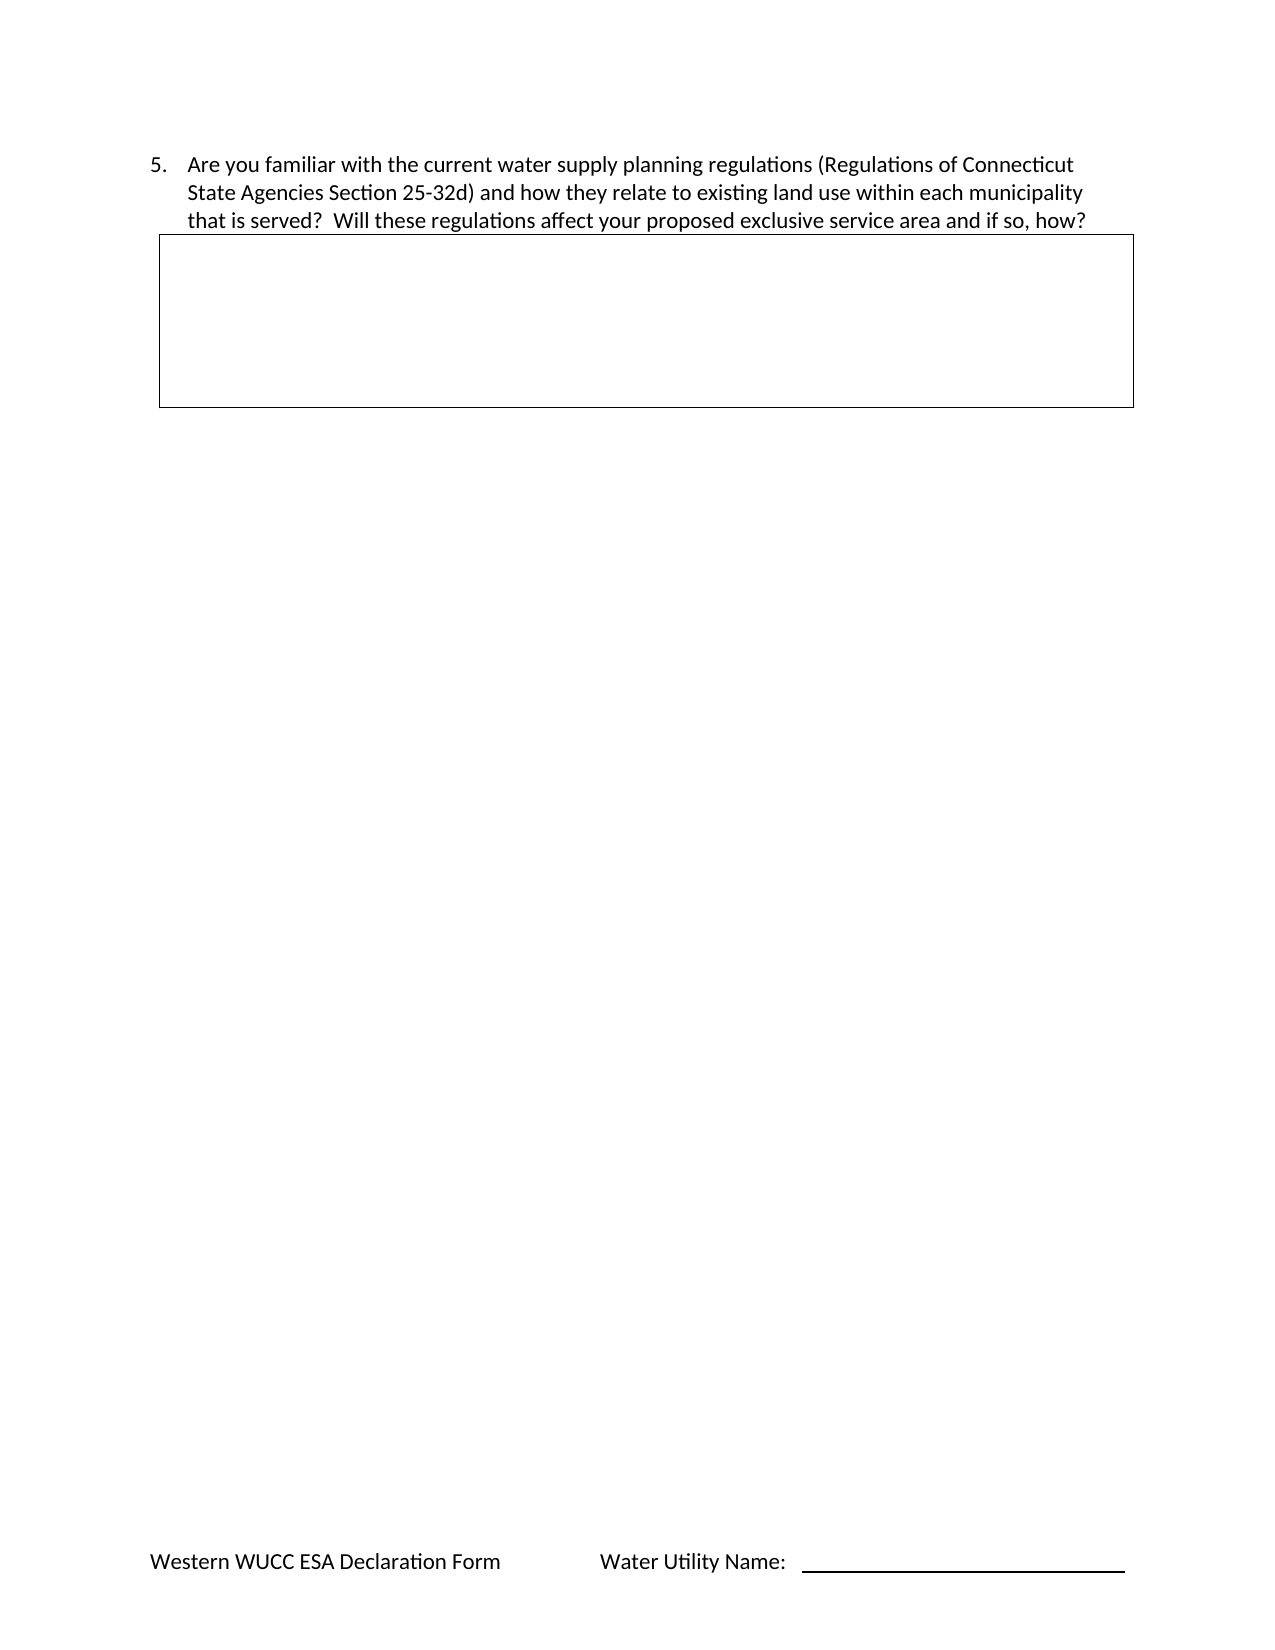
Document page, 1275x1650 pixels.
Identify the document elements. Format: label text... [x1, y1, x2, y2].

list Are you familiar with the current water supply planning regulations (Regulations of Connecticut State Agencies Section 25-32d) and how they relate to existing land use within each municipality that is served? Will these regulations affect your proposed exclusive service area and if so, how? [150, 150, 1125, 234]
